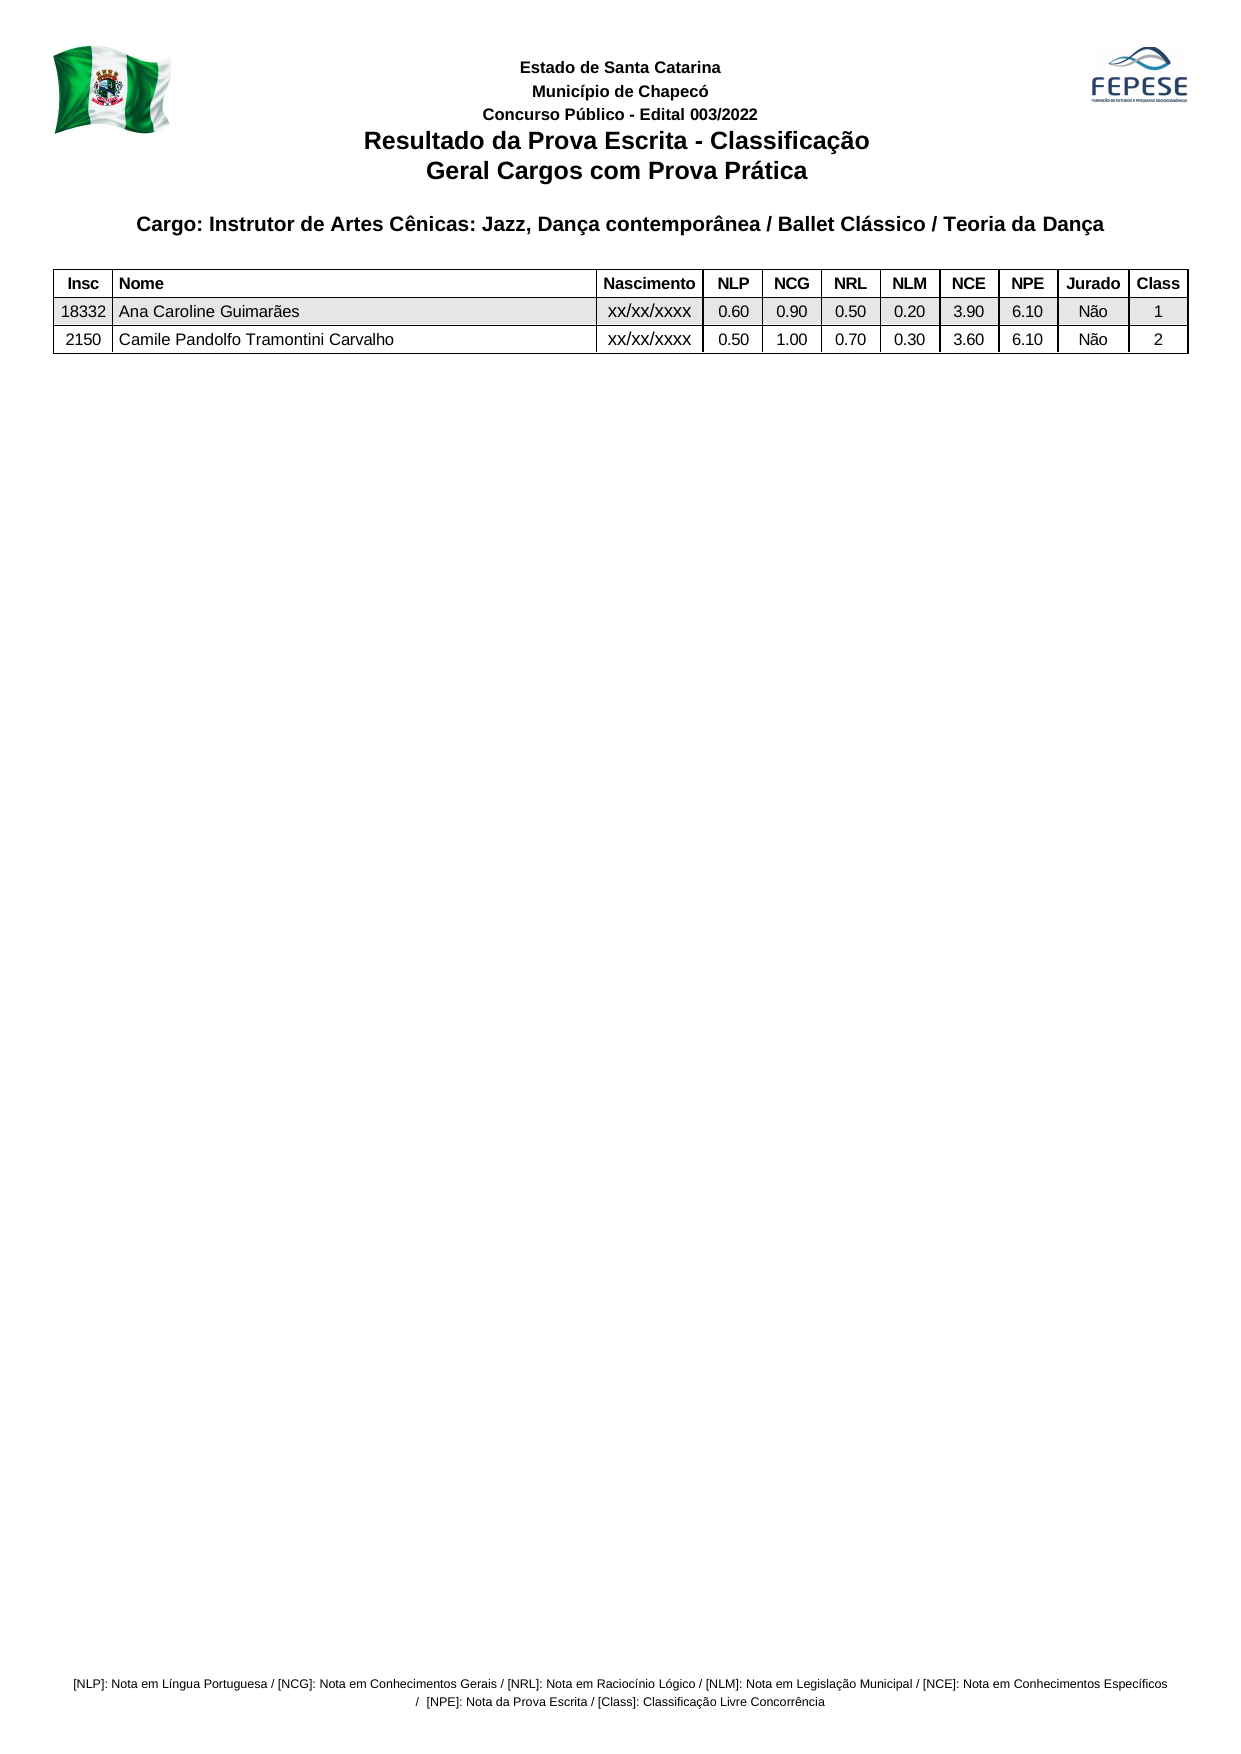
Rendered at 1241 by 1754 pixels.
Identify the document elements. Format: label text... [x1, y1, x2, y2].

table_cell xx/xx/xxxx [597, 298, 702, 324]
table_cell 6.10 [1000, 326, 1057, 352]
table_cell Ana Caroline Guimarães [113, 298, 596, 324]
table_cell Camile Pandolfo Tramontini Carvalho [113, 326, 596, 352]
table_cell 2 [1130, 326, 1187, 352]
table_cell xx/xx/xxxx [597, 326, 702, 352]
text Cargo: Instrutor de Artes Cênicas: Jazz, Dança contemporânea / Ballet Clássico / Teoria da Dança [69, 212, 1171, 236]
table_cell 0.70 [822, 326, 880, 352]
table_cell 3.90 [941, 298, 998, 324]
table_cell 0.60 [704, 298, 762, 324]
table_cell 0.50 [704, 326, 762, 352]
table_cell 1.00 [763, 326, 821, 352]
table_header Nome [113, 270, 596, 297]
table_header NPE [1000, 270, 1057, 297]
table_header NLM [881, 270, 939, 297]
text Estado de Santa Catarina Município de Chapecó [519, 58, 721, 101]
table_header NCE [941, 270, 998, 297]
table_cell 1 [1130, 298, 1187, 324]
table_cell 6.10 [1000, 298, 1057, 324]
text [NLP]: Nota em Língua Portuguesa / [NCG]: Nota em Conhecimentos Gerais / [NRL]: Nota em Raciocínio Lógico / [NLM]: Nota em Legislação Municipal / [NCE]: Nota em Conhecimentos Específicos / [NPE]: Nota da Prova Escrita / [Class]: Classificação Livre Concorrência [70, 1677, 1171, 1709]
table_header Insc [54, 270, 112, 297]
table_header NLP [704, 270, 762, 297]
table_cell 0.30 [881, 326, 939, 352]
table_header Class [1130, 270, 1187, 297]
text Concurso Público - Edital 003/2022 [328, 105, 912, 124]
table_header NCG [763, 270, 821, 297]
table_header Nascimento [597, 270, 702, 297]
table_cell 3.60 [941, 326, 998, 352]
table_cell 2150 [54, 326, 112, 352]
table_cell Não [1059, 326, 1128, 352]
picture [1091, 47, 1188, 103]
title Resultado da Prova Escrita - Classificação Geral Cargos com Prova Prática [328, 126, 905, 185]
table_header Jurado [1059, 270, 1128, 297]
table_header NRL [822, 270, 880, 297]
table_cell 0.20 [881, 298, 939, 324]
table_cell Não [1059, 298, 1128, 324]
table_cell 0.90 [763, 298, 821, 324]
table_cell 0.50 [822, 298, 880, 324]
picture [53, 45, 172, 134]
table_cell 18332 [54, 298, 112, 324]
